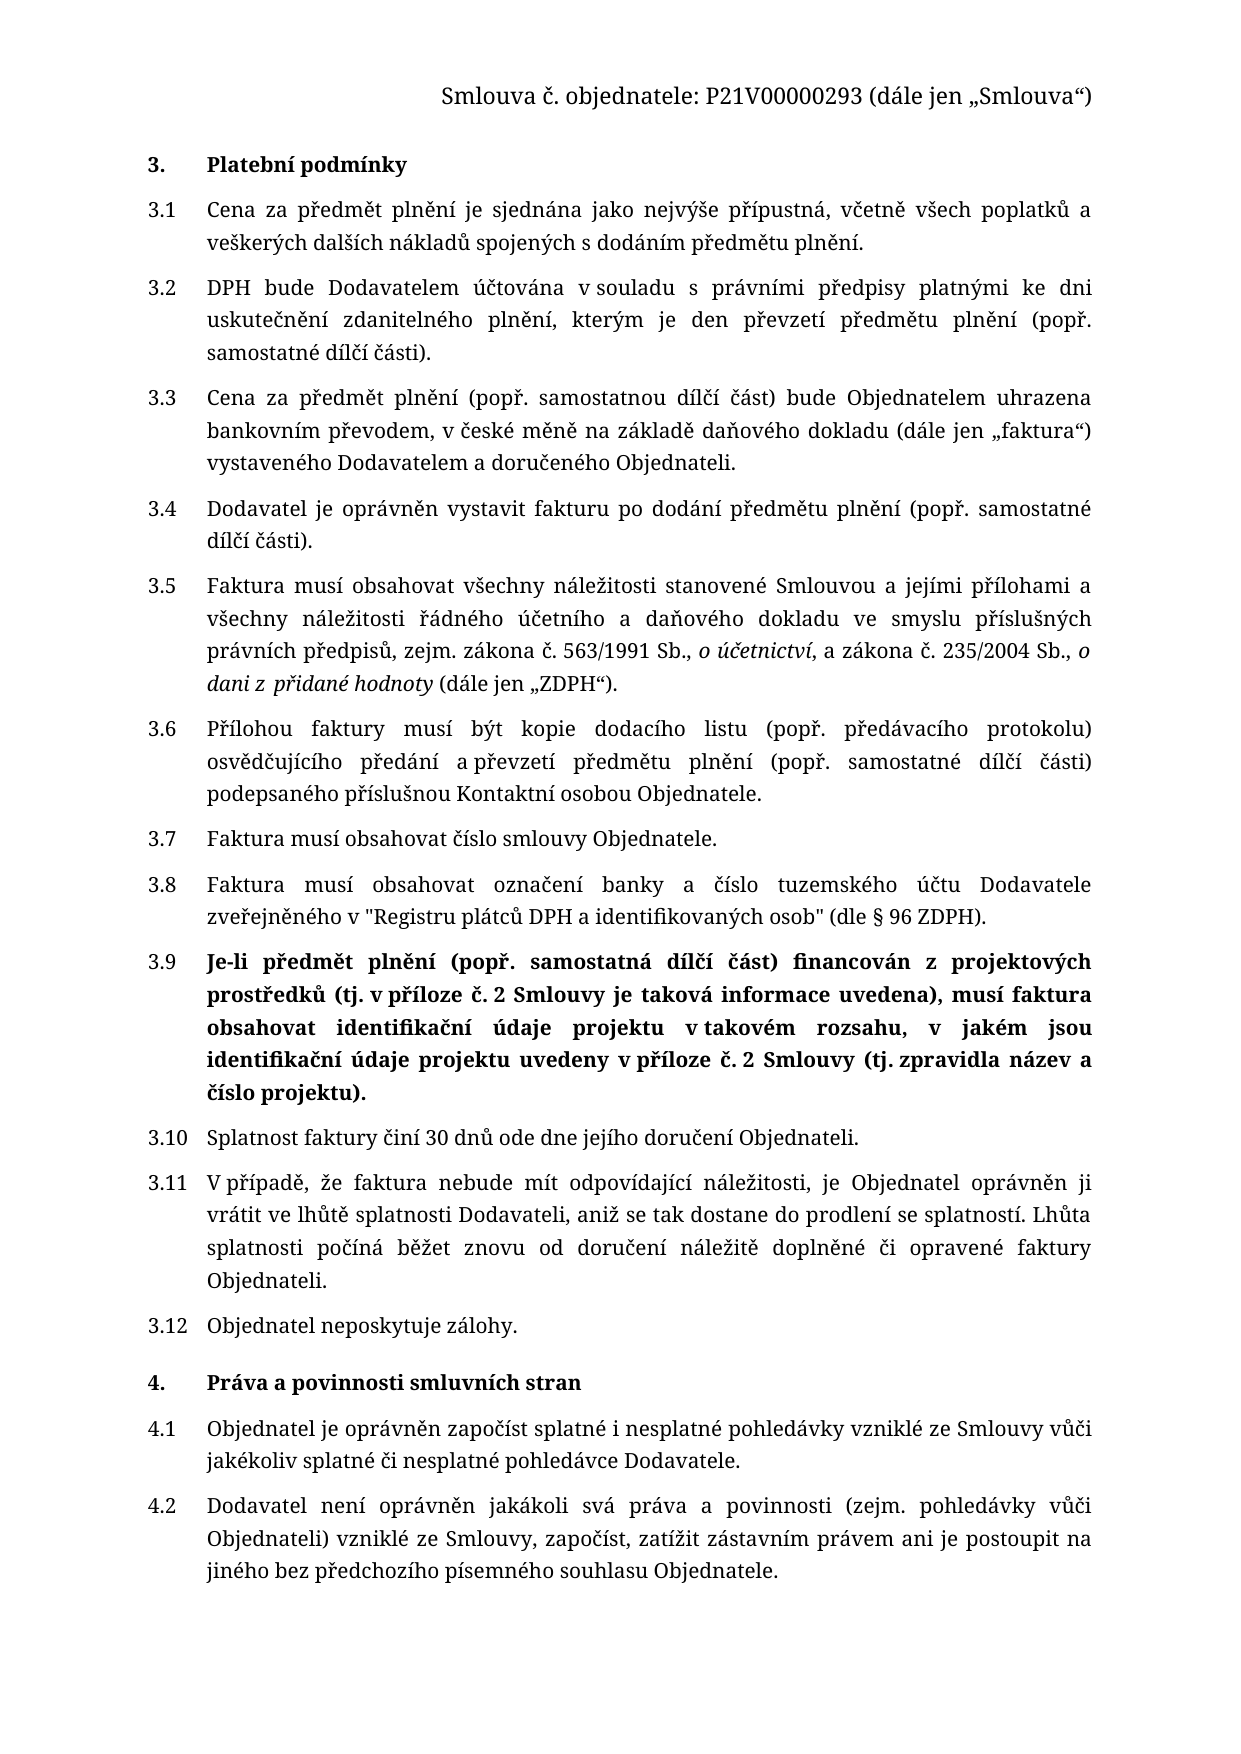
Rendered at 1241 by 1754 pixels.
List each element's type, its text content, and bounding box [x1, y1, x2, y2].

list Cena za předmět plnění (popř. samostatnou dílčí část) bude Objednatelem uhrazena bankovním převodem, v české měně na základě daňového dokladu (dále jen „faktura“) vystaveného Dodavatelem a doručeného Objednateli. [148, 383, 1093, 477]
list Faktura musí obsahovat označení banky a číslo tuzemského účtu Dodavatele zveřejněného v "Registru plátců DPH a identifikovaných osob" (dle § 96 ZDPH). [148, 870, 1093, 931]
list Cena za předmět plnění je sjednána jako nejvýše přípustná, včetně všech poplatků a veškerých dalších nákladů spojených s dodáním předmětu plnění. [148, 195, 1093, 256]
list V případě, že faktura nebude mít odpovídající náležitosti, je Objednatel oprávněn ji vrátit ve lhůtě splatnosti Dodavateli, aniž se tak dostane do prodlení se splatností. Lhůta splatnosti počíná běžet znovu od doručení náležitě doplněné či opravené faktury Objednateli. [148, 1168, 1093, 1294]
list Objednatel neposkytuje zálohy. [148, 1311, 1093, 1339]
list DPH bude Dodavatelem účtována v souladu s právními předpisy platnými ke dni uskutečnění zdanitelného plnění, kterým je den převzetí předmětu plnění (popř. samostatné dílčí části). [148, 273, 1093, 367]
list Je-li předmět plnění (popř. samostatná dílčí část) financován z projektových prostředků (tj. v příloze č. 2 Smlouvy je taková informace uvedena), musí faktura obsahovat identifikační údaje projektu v takovém rozsahu, v jakém jsou identifikační údaje projektu uvedeny v příloze č. 2 Smlouvy (tj. zpravidla název a číslo projektu). [148, 947, 1093, 1106]
list Objednatel je oprávněn započíst splatné i nesplatné pohledávky vzniklé ze Smlouvy vůči jakékoliv splatné či nesplatné pohledávce Dodavatele. [148, 1414, 1093, 1475]
list Faktura musí obsahovat všechny náležitosti stanovené Smlouvou a jejími přílohami a všechny náležitosti řádného účetního a daňového dokladu ve smyslu příslušných právních předpisů, zejm. zákona č. 563/1991 Sb., o účetnictví, a zákona č. 235/2004 Sb., o dani z přidané hodnoty (dále jen „ZDPH“). [148, 571, 1093, 698]
list Práva a povinnosti smluvních stran [148, 1368, 1093, 1397]
list Přílohou faktury musí být kopie dodacího listu (popř. předávacího protokolu) osvědčujícího předání a převzetí předmětu plnění (popř. samostatné dílčí části) podepsaného příslušnou Kontaktní osobou Objednatele. [148, 714, 1093, 808]
list Dodavatel není oprávněn jakákoli svá práva a povinnosti (zejm. pohledávky vůči Objednateli) vzniklé ze Smlouvy, započíst, zatížit zástavním právem ani je postoupit na jiného bez předchozího písemného souhlasu Objednatele. [148, 1491, 1093, 1585]
list Splatnost faktury činí 30 dnů ode dne jejího doručení Objednateli. [148, 1123, 1093, 1151]
list Faktura musí obsahovat číslo smlouvy Objednatele. [148, 824, 1093, 853]
list Dodavatel je oprávněn vystavit fakturu po dodání předmětu plnění (popř. samostatné dílčí části). [148, 494, 1093, 555]
list Platební podmínky [148, 150, 1093, 179]
